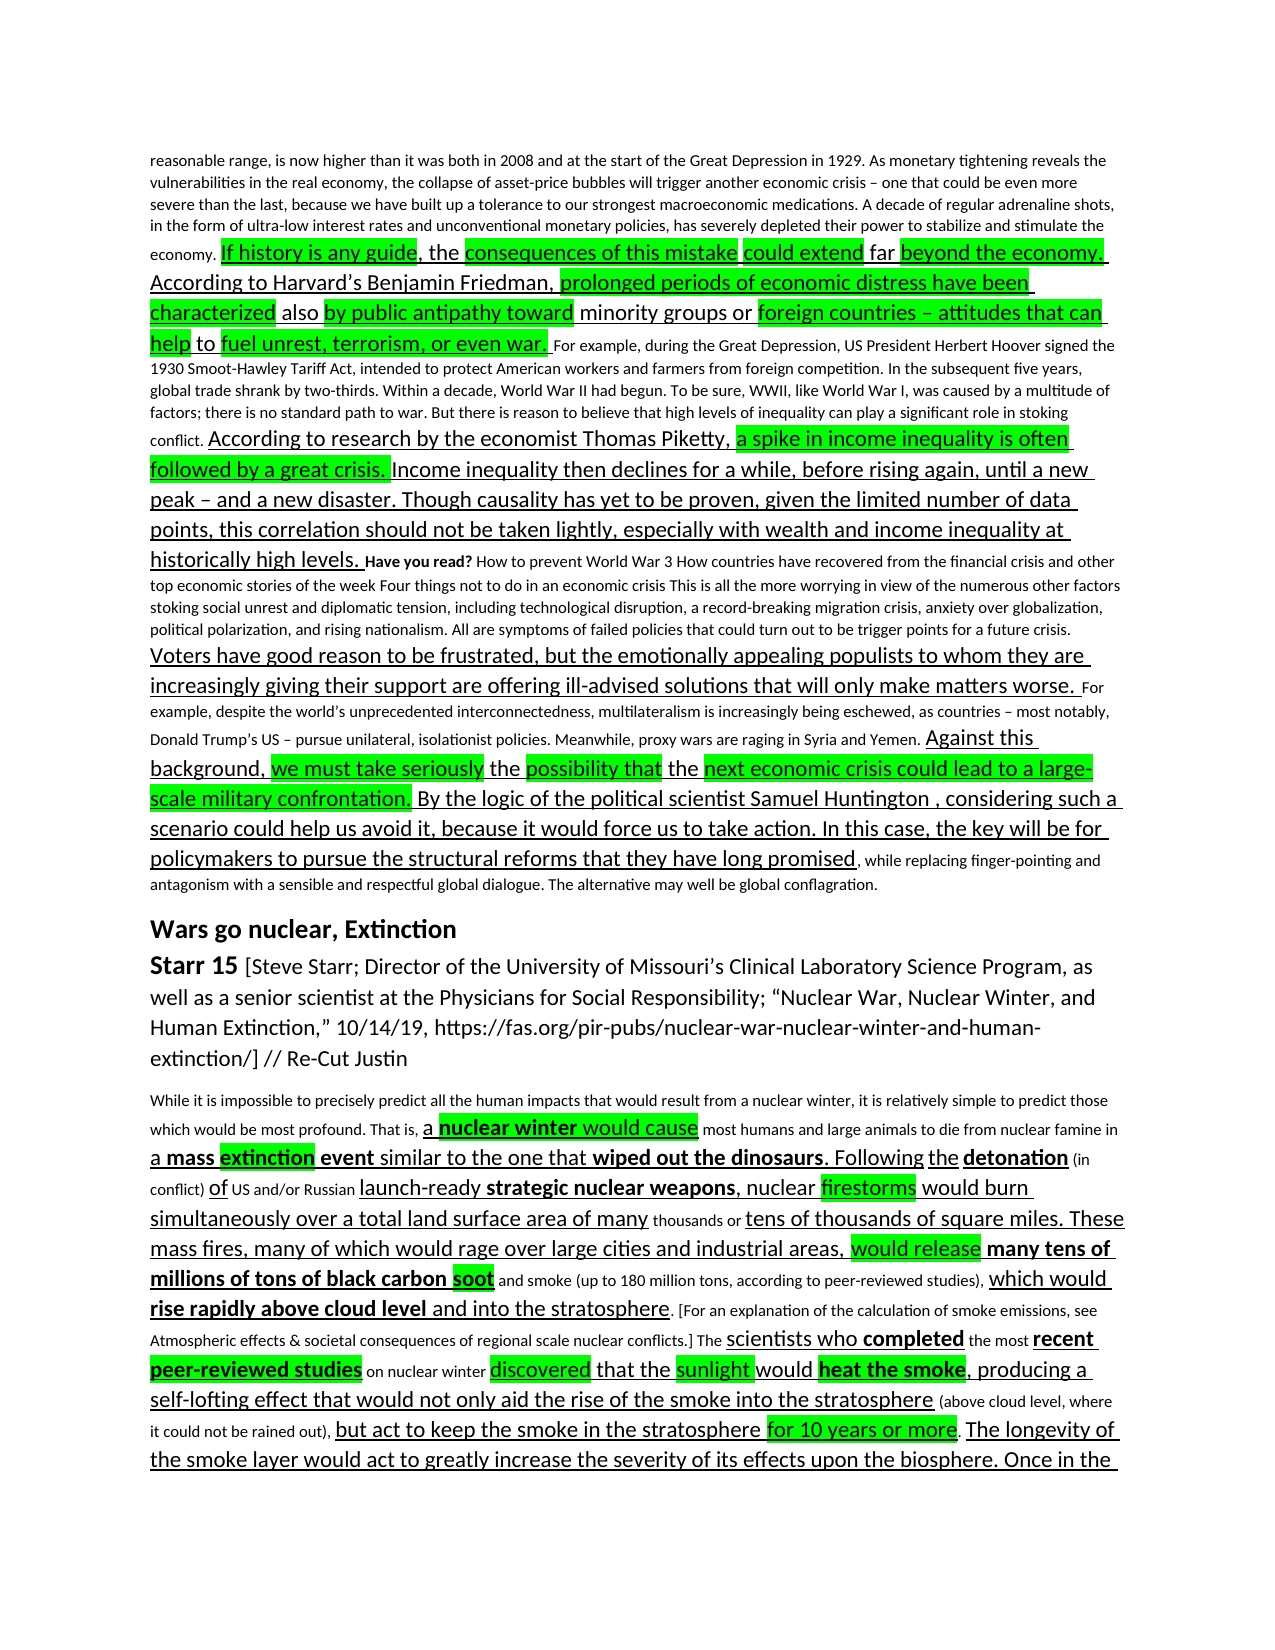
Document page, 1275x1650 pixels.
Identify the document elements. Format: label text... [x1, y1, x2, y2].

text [150, 1091, 1125, 1473]
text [150, 150, 1125, 894]
subtitle Wars go nuclear, Extinction [150, 912, 1125, 946]
text Starr 15 [Steve Starr; Director of the University of Missouri’s Clinical Laboratory Science Program, as well as a senior scientist at the Physicians for Social Responsibility; “Nuclear War, Nuclear Winter, and Human Extinction,” 10/14/19, https://fas.org/pir-pubs/nuclear-war-nuclear-winter-and-human-extinction/] // Re-Cut Justin [150, 948, 1125, 1072]
